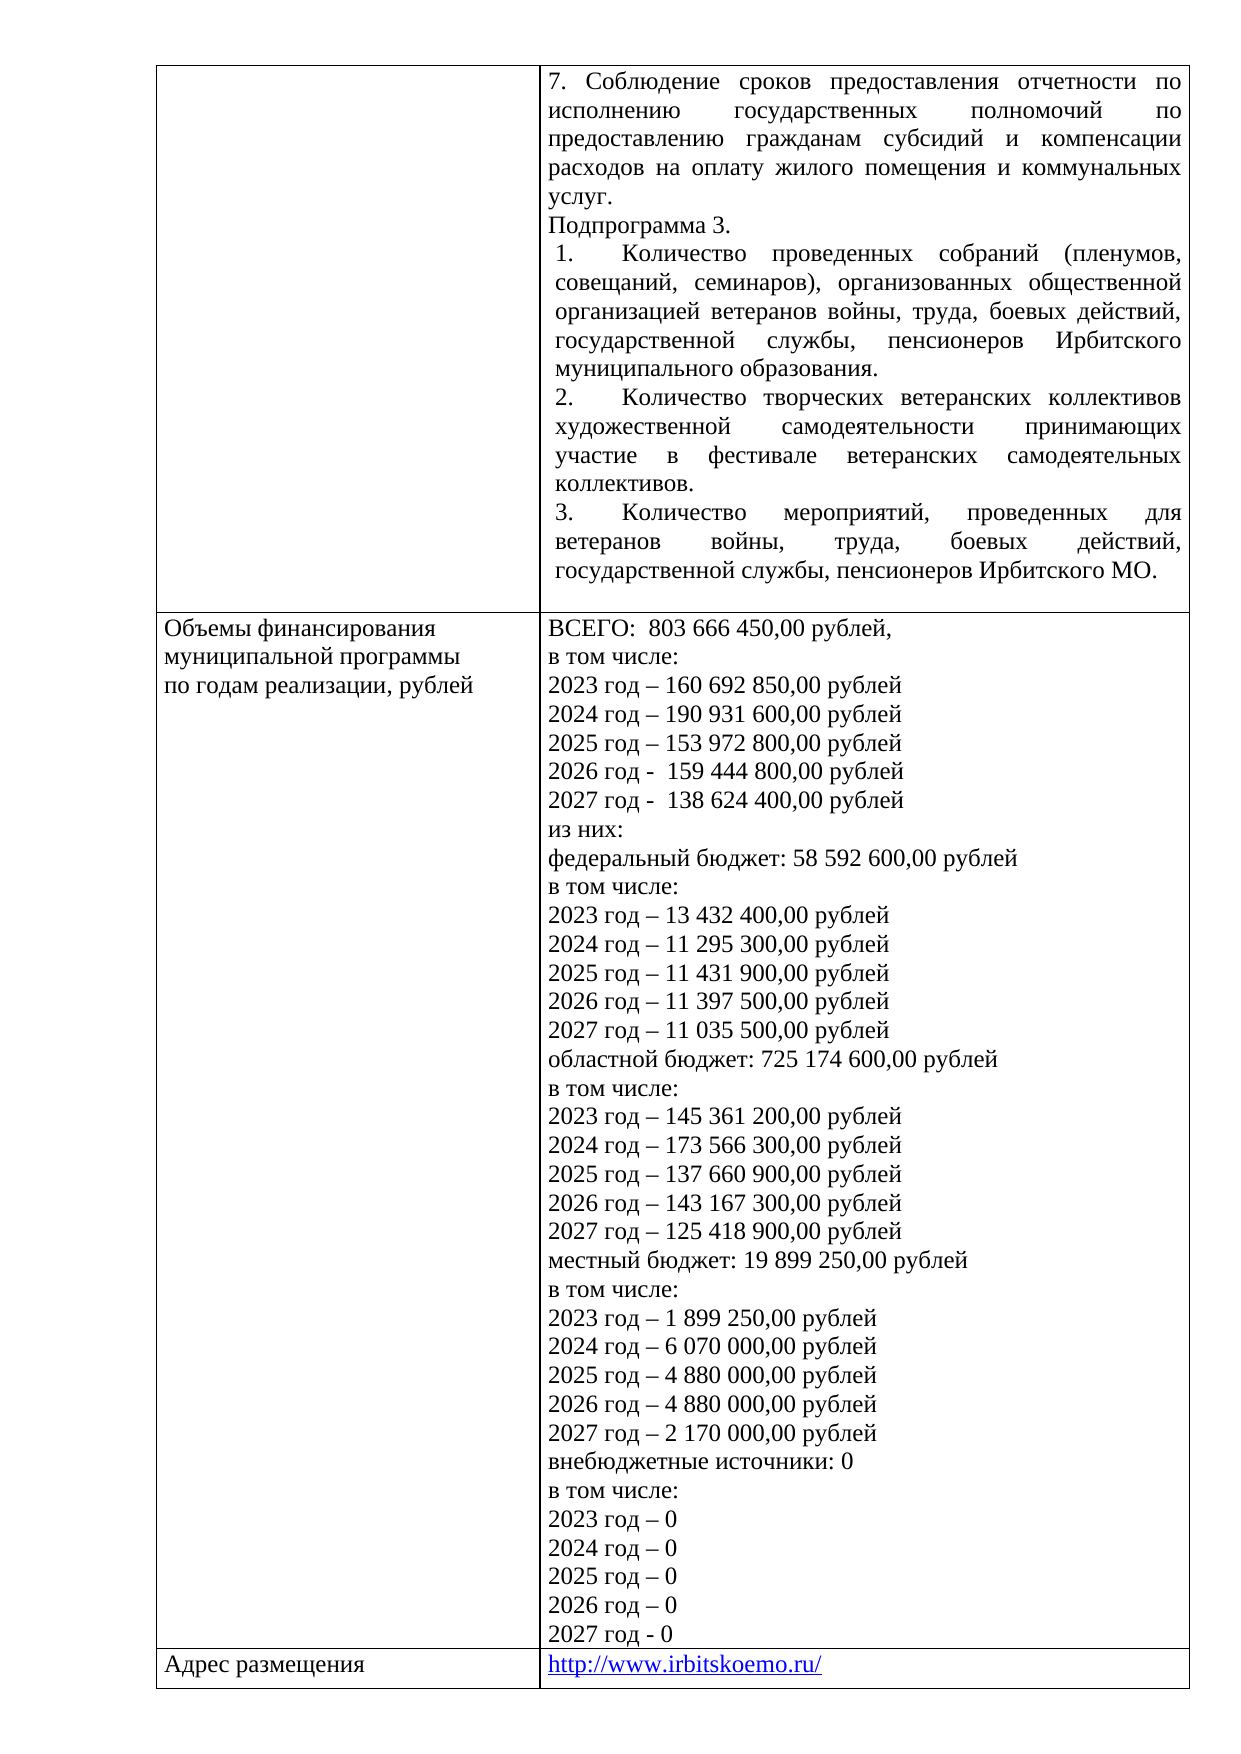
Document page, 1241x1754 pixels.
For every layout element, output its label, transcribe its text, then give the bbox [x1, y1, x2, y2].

table_cell Объемы финансирования муниципальной программы по годам реализации, рублей [157, 613, 539, 1648]
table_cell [157, 66, 539, 612]
table_cell ВСЕГО: 803 666 450,00 рублей, в том числе: 2023 год – 160 692 850,00 рублей 2024 год – 190 931 600,00 рублей 2025 год – 153 972 800,00 рублей 2026 год - 159 444 800,00 рублей 2027 год - 138 624 400,00 рублей из них: федеральный бюджет: 58 592 600,00 рублей в том числе: 2023 год – 13 432 400,00 рублей 2024 год – 11 295 300,00 рублей 2025 год – 11 431 900,00 рублей 2026 год – 11 397 500,00 рублей 2027 год – 11 035 500,00 рублей областной бюджет: 725 174 600,00 рублей в том числе: 2023 год – 145 361 200,00 рублей 2024 год – 173 566 300,00 рублей 2025 год – 137 660 900,00 рублей 2026 год – 143 167 300,00 рублей 2027 год – 125 418 900,00 рублей местный бюджет: 19 899 250,00 рублей в том числе: 2023 год – 1 899 250,00 рублей 2024 год – 6 070 000,00 рублей 2025 год – 4 880 000,00 рублей 2026 год – 4 880 000,00 рублей 2027 год – 2 170 000,00 рублей внебюджетные источники: 0 в том числе: 2023 год – 0 2024 год – 0 2025 год – 0 2026 год – 0 2027 год - 0 [541, 613, 1189, 1648]
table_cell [157, 1649, 539, 1688]
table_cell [541, 1649, 1189, 1688]
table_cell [541, 66, 1189, 612]
